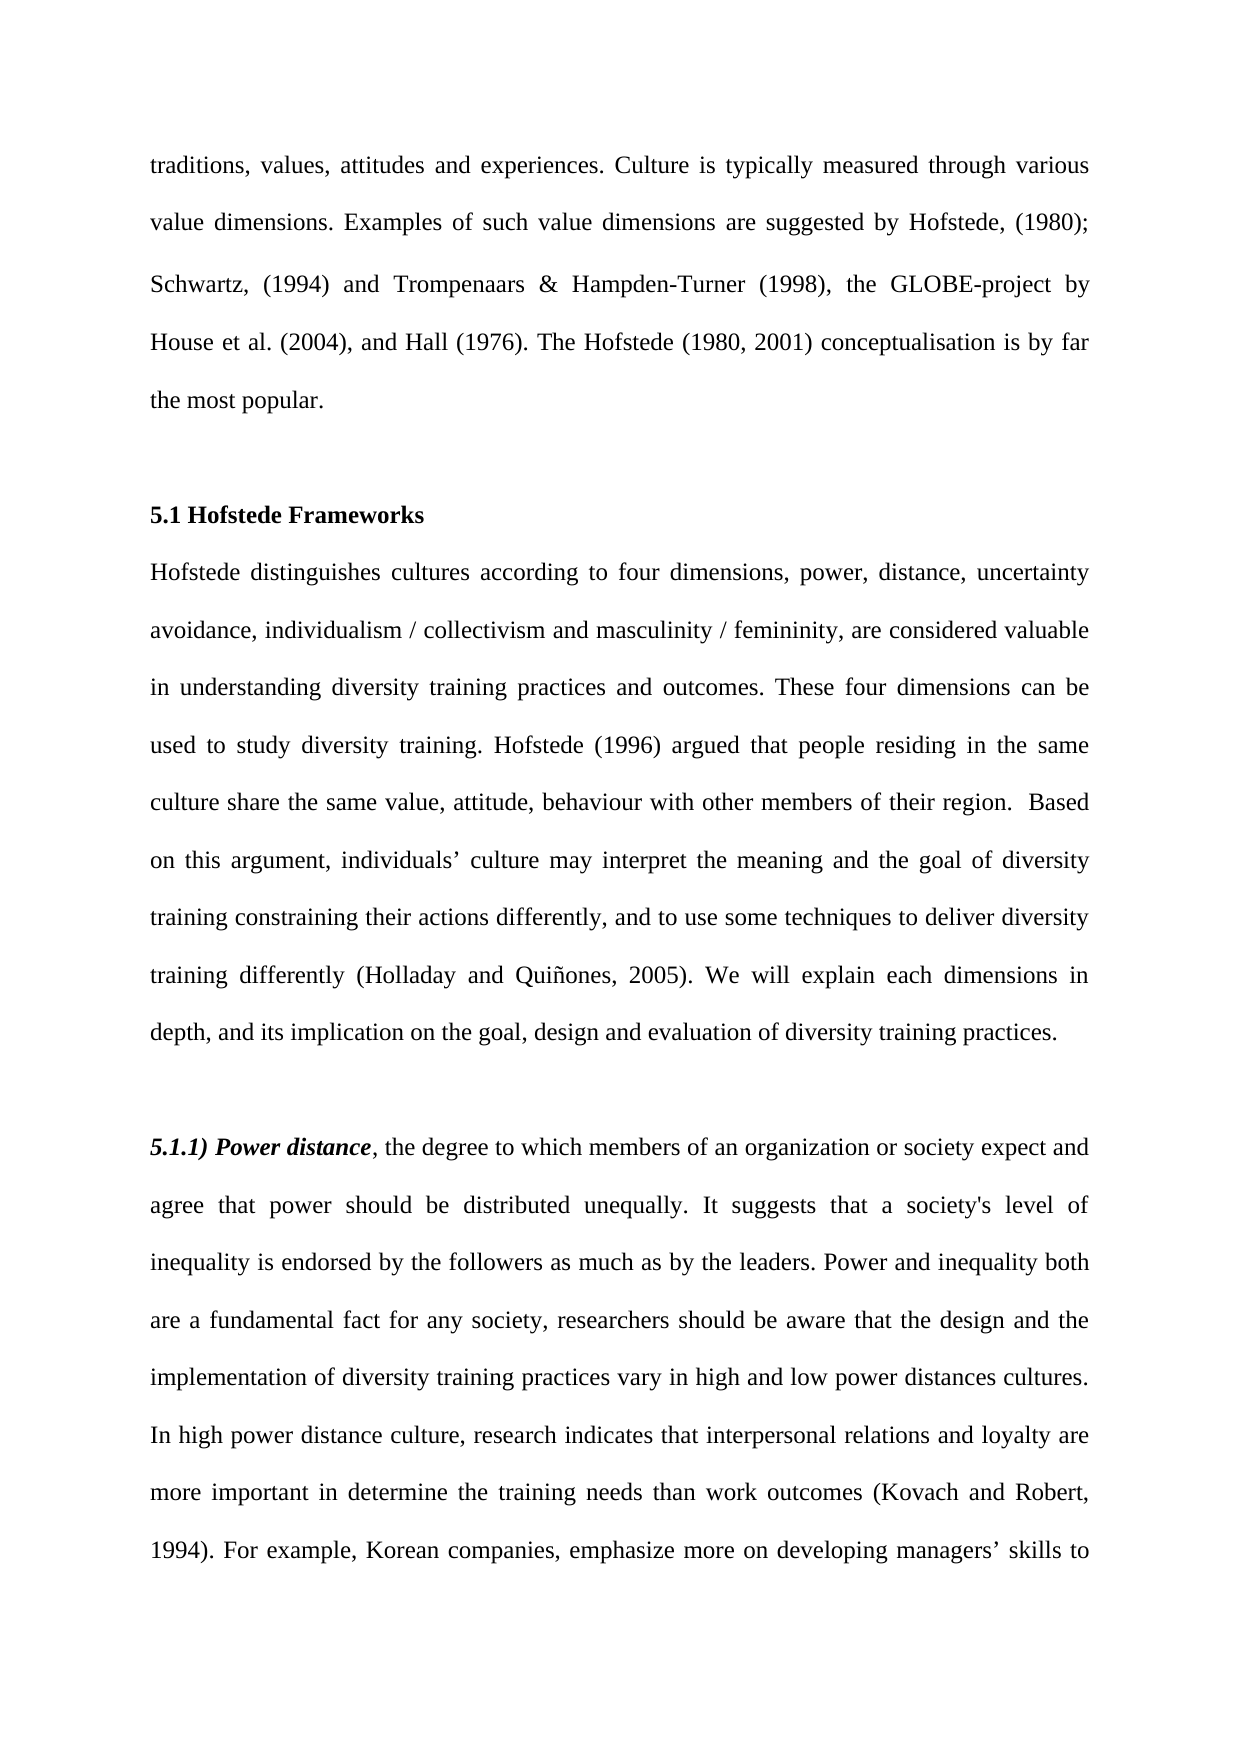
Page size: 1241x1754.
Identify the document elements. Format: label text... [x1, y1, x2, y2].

text Hofstede distinguishes cultures according to four dimensions, power, distance, uncertainty avoidance, individualism / collectivism and masculinity / femininity, are considered valuable in understanding diversity training practices and outcomes. These four dimensions can be used to study diversity training. Hofstede (1996) argued that people residing in the same culture share the same value, attitude, behaviour with other members of their region. Based on this argument, individuals’ culture may interpret the meaning and the goal of diversity training constraining their actions differently, and to use some techniques to deliver diversity training differently (Holladay and Quiñones, 2005). We will explain each dimensions in depth, and its implication on the goal, design and evaluation of diversity training practices. [150, 557, 1090, 1046]
text 5.1 Hofstede Frameworks [150, 500, 1090, 529]
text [150, 1132, 1090, 1564]
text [150, 150, 1090, 414]
